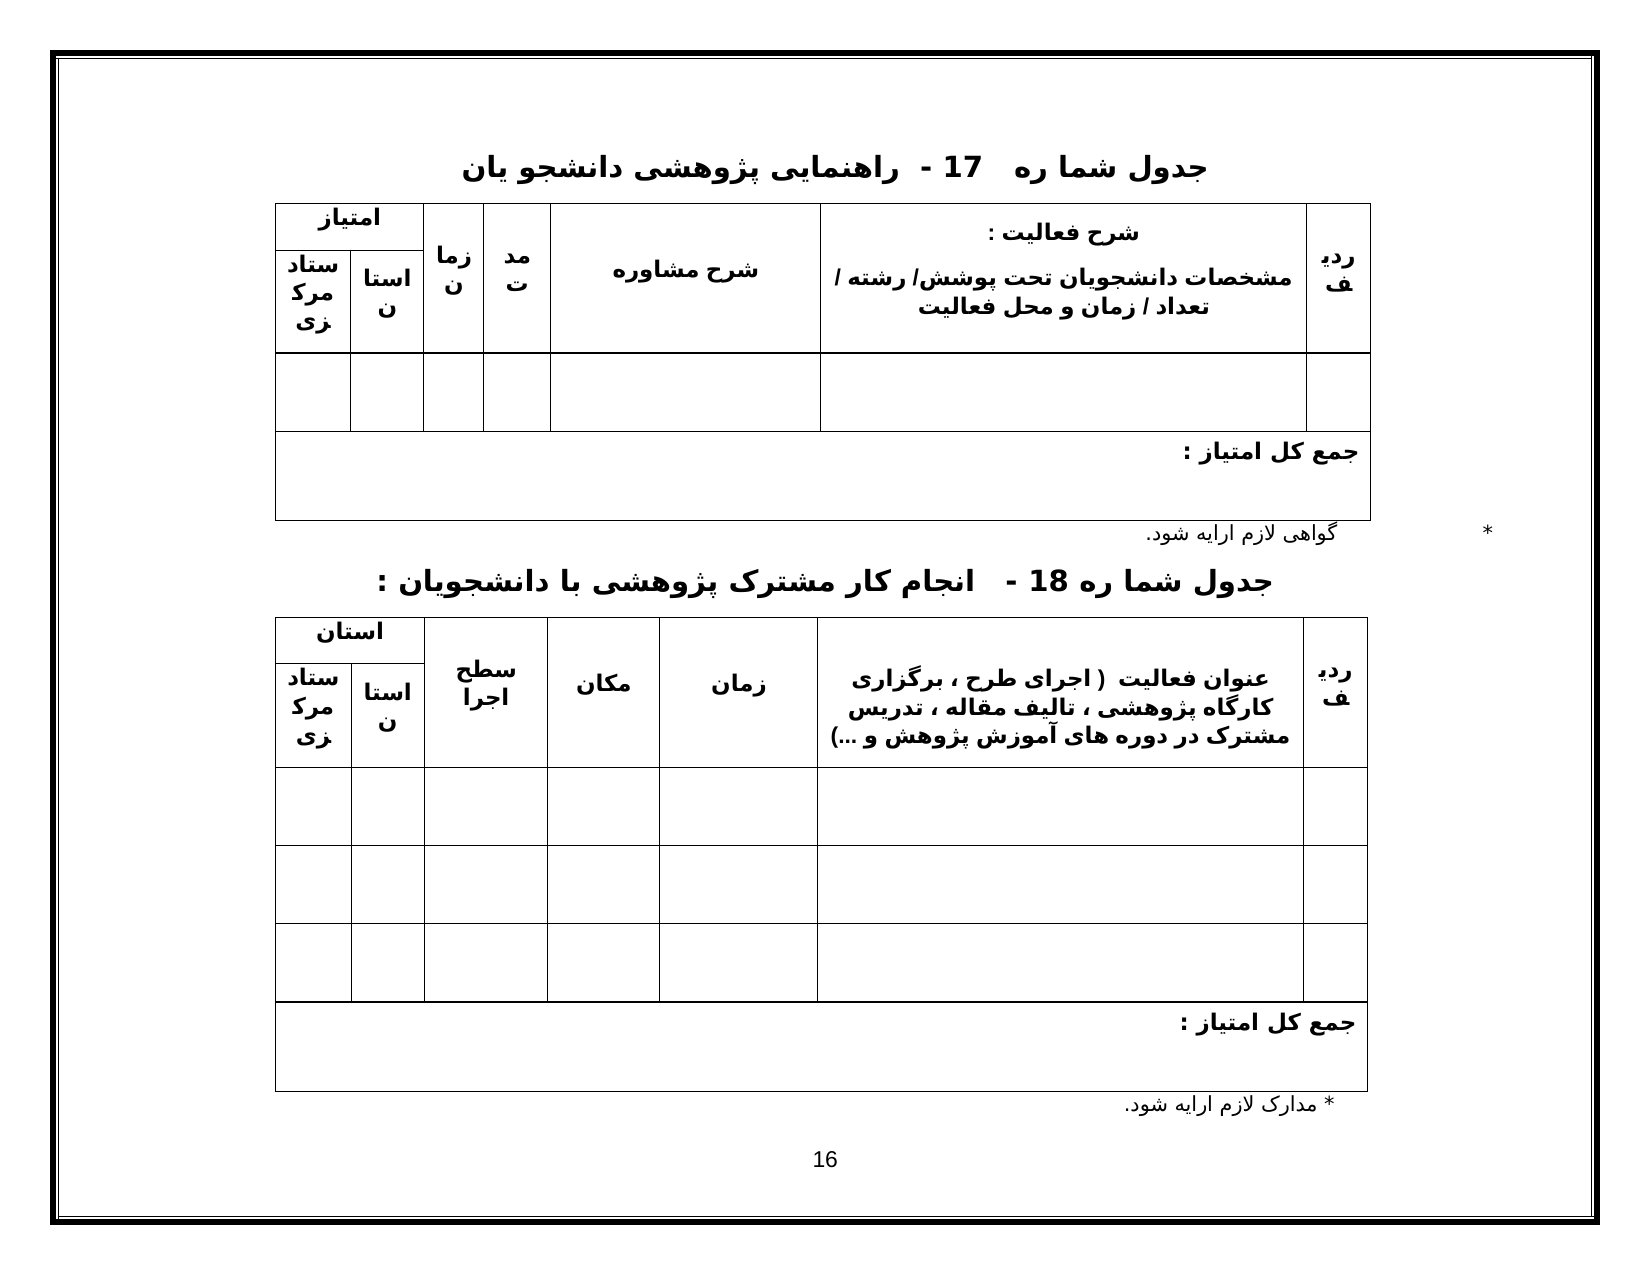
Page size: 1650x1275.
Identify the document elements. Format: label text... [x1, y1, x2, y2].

table_cell [551, 354, 820, 431]
table_cell [276, 846, 351, 923]
table_cell [548, 846, 659, 923]
table_cell [1304, 846, 1367, 923]
table_header سطح اجرا [425, 618, 547, 767]
table_cell [660, 846, 817, 923]
table_header زمان [660, 618, 817, 767]
table_header زمان [424, 204, 483, 352]
table_cell [351, 354, 423, 431]
table_cell استان [351, 251, 423, 352]
table_header امتیاز [276, 204, 423, 249]
table_cell جمع کل امتیاز : [276, 1003, 1367, 1091]
table_cell استان [352, 664, 424, 767]
table_cell ستاد مرکزی [276, 664, 351, 767]
table_cell [821, 354, 1306, 431]
table_cell [1304, 924, 1367, 1001]
table_cell [1304, 768, 1367, 845]
table_header ردیف [1307, 204, 1370, 352]
table_cell ستاد مرکزی [276, 251, 350, 352]
text جدول شما ره 17 - راهنمایی پژوهشی دانشجو یان [150, 150, 1500, 184]
text * گواهی لازم ارایه شود. [150, 521, 1500, 545]
table_header ردیف [1304, 618, 1367, 767]
text * مدارک لازم ارایه شود. [150, 1092, 1500, 1116]
table_header استان [276, 618, 424, 663]
table_cell [424, 354, 483, 431]
table_cell [1307, 354, 1370, 431]
table_header عنوان فعالیت ( اجرای طرح ، برگزاری کارگاه پژوهشی ، تالیف مقاله ، تدریس مشترک در دوره های آموزش پژوهش و ...) [818, 618, 1303, 767]
table_cell [425, 768, 547, 845]
table_cell جمع کل امتیاز : [276, 432, 1370, 520]
table_cell [660, 768, 817, 845]
table_cell [276, 924, 351, 1001]
table_cell [484, 354, 550, 431]
table_cell [660, 924, 817, 1001]
table_header مکان [548, 618, 659, 767]
table_cell [352, 924, 424, 1001]
table_header شرح مشاوره [551, 204, 820, 352]
table_cell [352, 768, 424, 845]
table_cell [818, 924, 1303, 1001]
table_cell [548, 768, 659, 845]
text جدول شما ره 18 - انجام کار مشترک پژوهشی با دانشجویان : [150, 564, 1500, 598]
table_cell [548, 924, 659, 1001]
table_cell [425, 846, 547, 923]
table_header شرح فعالیت : مشخصات دانشجویان تحت پوشش/ رشته / تعداد / زمان و محل فعالیت [821, 204, 1306, 352]
table_cell [818, 768, 1303, 845]
table_cell [425, 924, 547, 1001]
table_cell [818, 846, 1303, 923]
table_cell [276, 768, 351, 845]
table_cell [276, 354, 350, 431]
table_header مدت [484, 204, 550, 352]
table_cell [352, 846, 424, 923]
